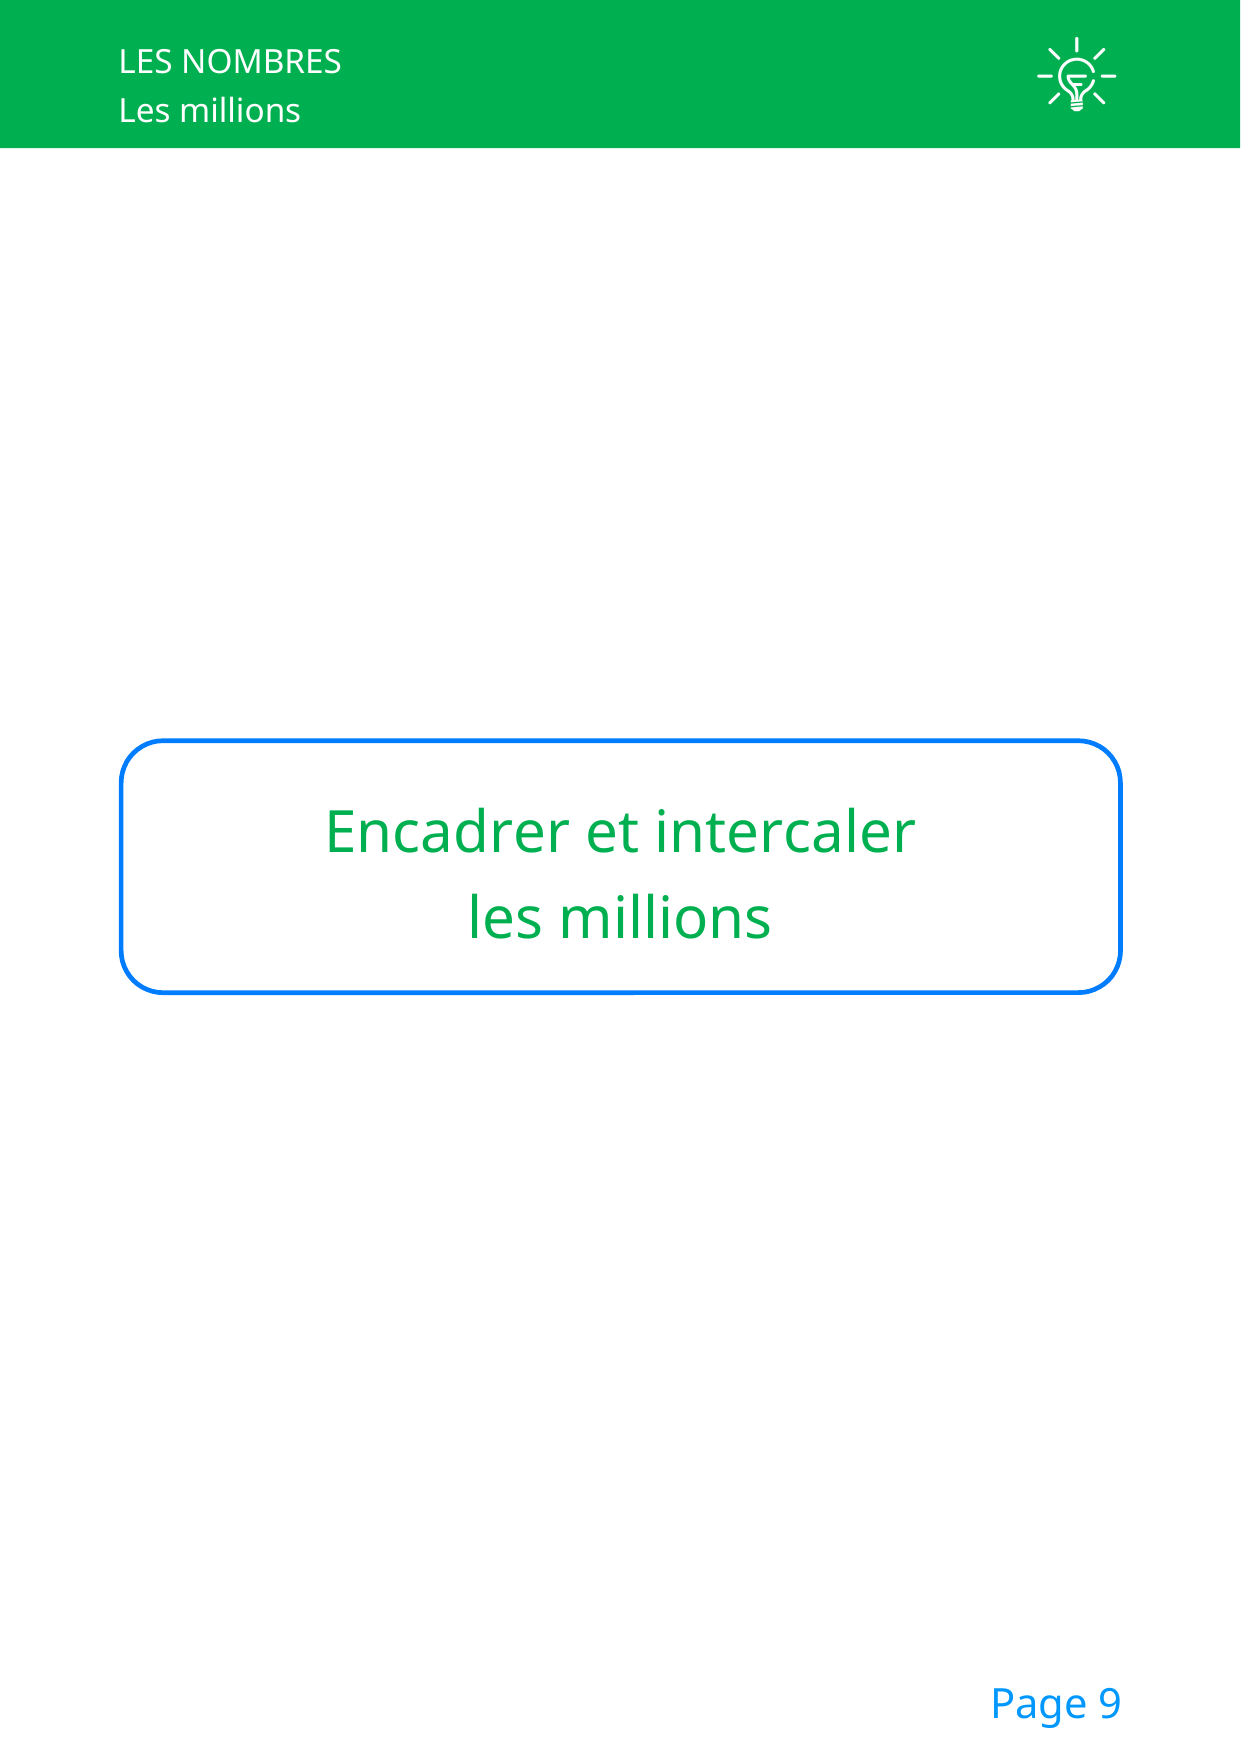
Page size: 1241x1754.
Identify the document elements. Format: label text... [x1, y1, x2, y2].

subtitle Encadrer et intercaler les millions [118, 790, 1122, 955]
picture [1034, 37, 1123, 114]
